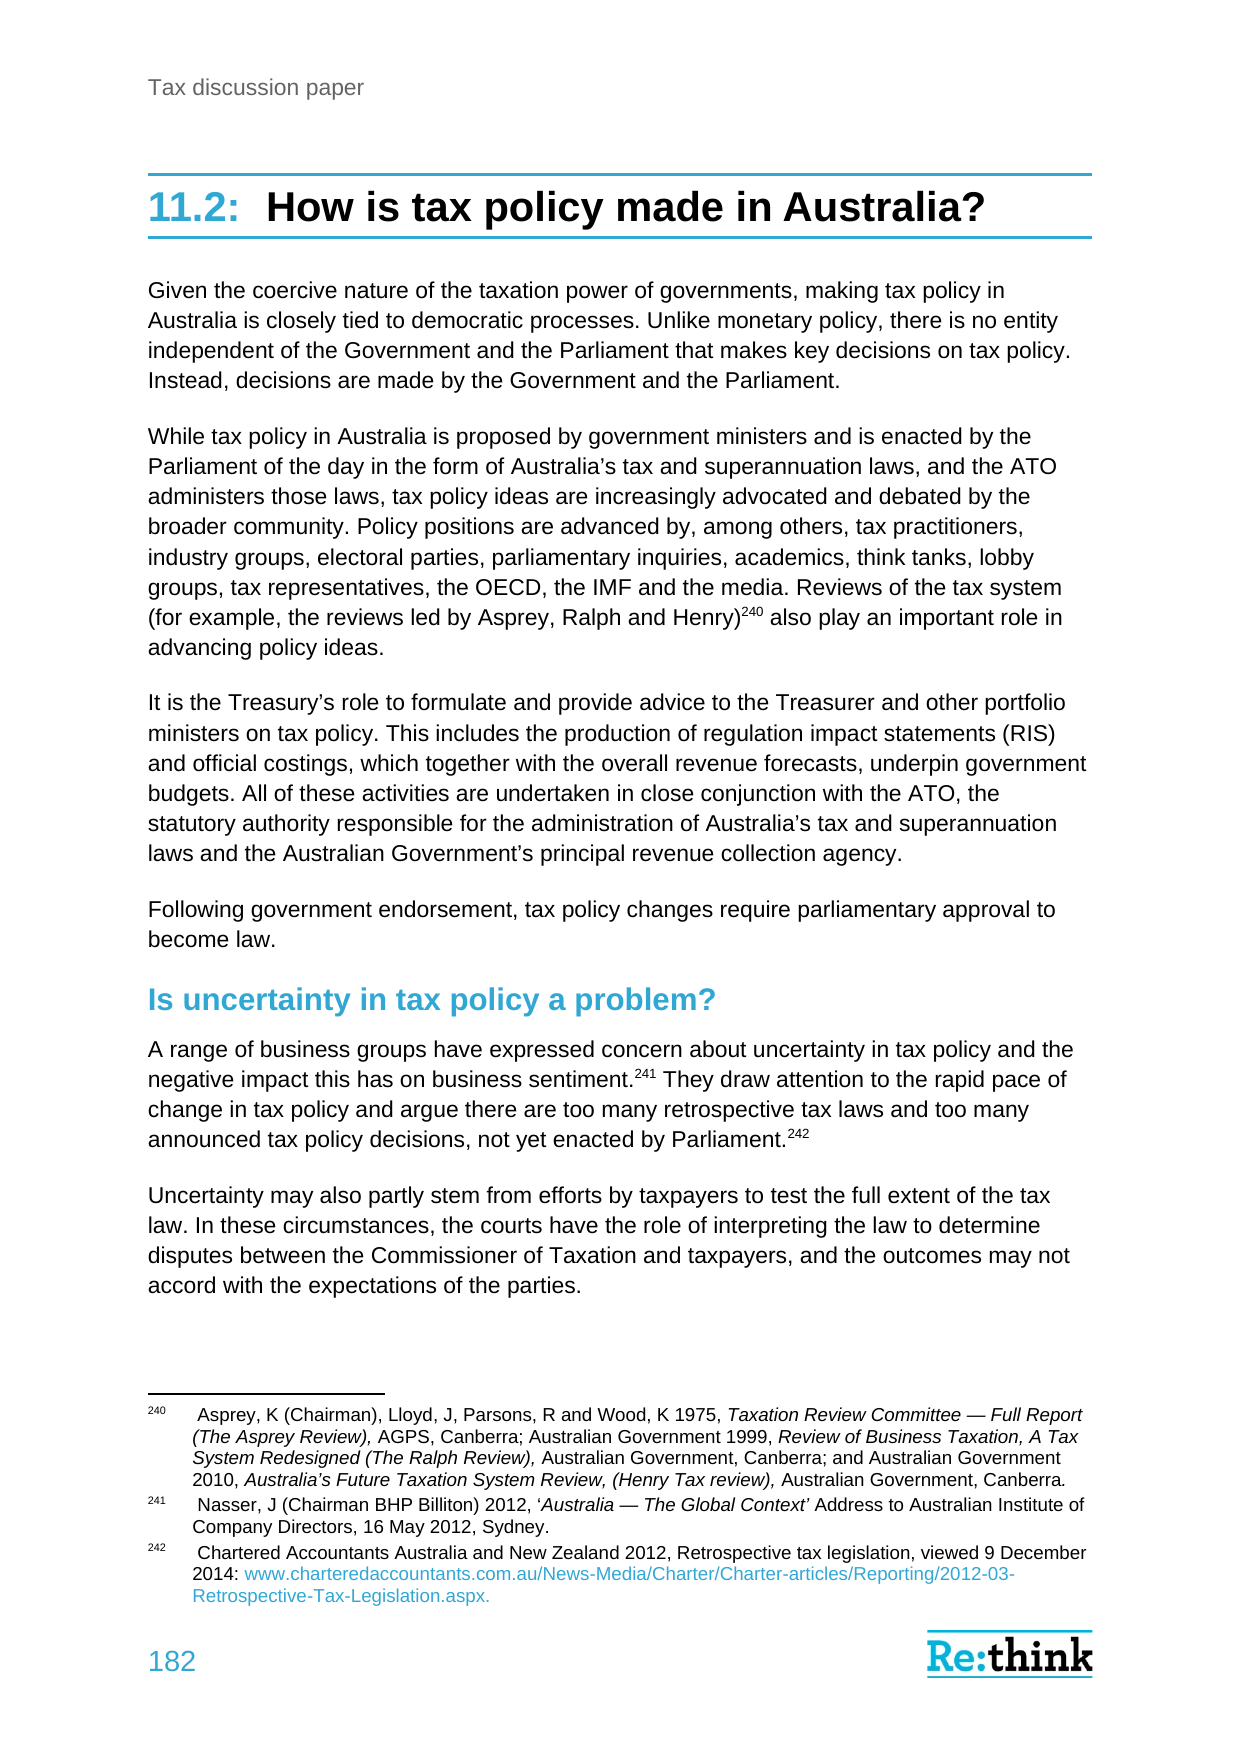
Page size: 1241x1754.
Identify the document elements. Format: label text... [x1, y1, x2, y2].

text A range of business groups have expressed concern about uncertainty in tax policy and the negative impact this has on business sentiment. They draw attention to the rapid pace of change in tax policy and argue there are too many retrospective tax laws and too many announced tax policy decisions, not yet enacted by Parliament. [148, 1036, 1092, 1153]
text Following government endorsement, tax policy changes require parliamentary approval to become law. [148, 896, 1092, 952]
subtitle Is uncertainty in tax policy a problem? [148, 981, 1092, 1017]
text It is the Treasury’s role to formulate and provide advice to the Treasurer and other portfolio ministers on tax policy. This includes the production of regulation impact statements (RIS) and official costings, which together with the overall revenue forecasts, underpin government budgets. All of these activities are undertaken in close conjunction with the ATO, the statutory authority responsible for the administration of Australia’s tax and superannuation laws and the Australian Government’s principal revenue collection agency. [148, 689, 1092, 867]
text Given the coercive nature of the taxation power of governments, making tax policy in Australia is closely tied to democratic processes. Unlike monetary policy, there is no entity independent of the Government and the Parliament that makes key decisions on tax policy. Instead, decisions are made by the Government and the Parliament. [148, 277, 1092, 394]
subtitle How is tax policy made in Australia? [148, 176, 1092, 236]
picture [934, 1645, 945, 1655]
text While tax policy in Australia is proposed by government ministers and is enacted by the Parliament of the day in the form of Australia’s tax and superannuation laws, and the ATO administers those laws, tax policy ideas are increasingly advocated and debated by the broader community. Policy positions are advanced by, among others, tax practitioners, industry groups, electoral parties, parliamentary inquiries, academics, think tanks, lobby groups, tax representatives, the OECD, the IMF and the media. Reviews of the tax system (for example, the reviews led by Asprey, Ralph and Henry) also play an important role in advancing policy ideas. [148, 423, 1092, 661]
picture [927, 1630, 1093, 1676]
text Uncertainty may also partly stem from efforts by taxpayers to test the full extent of the tax law. In these circumstances, the courts have the role of interpreting the law to determine disputes between the Commissioner of Taxation and taxpayers, and the outcomes may not accord with the expectations of the parties. [148, 1182, 1092, 1298]
